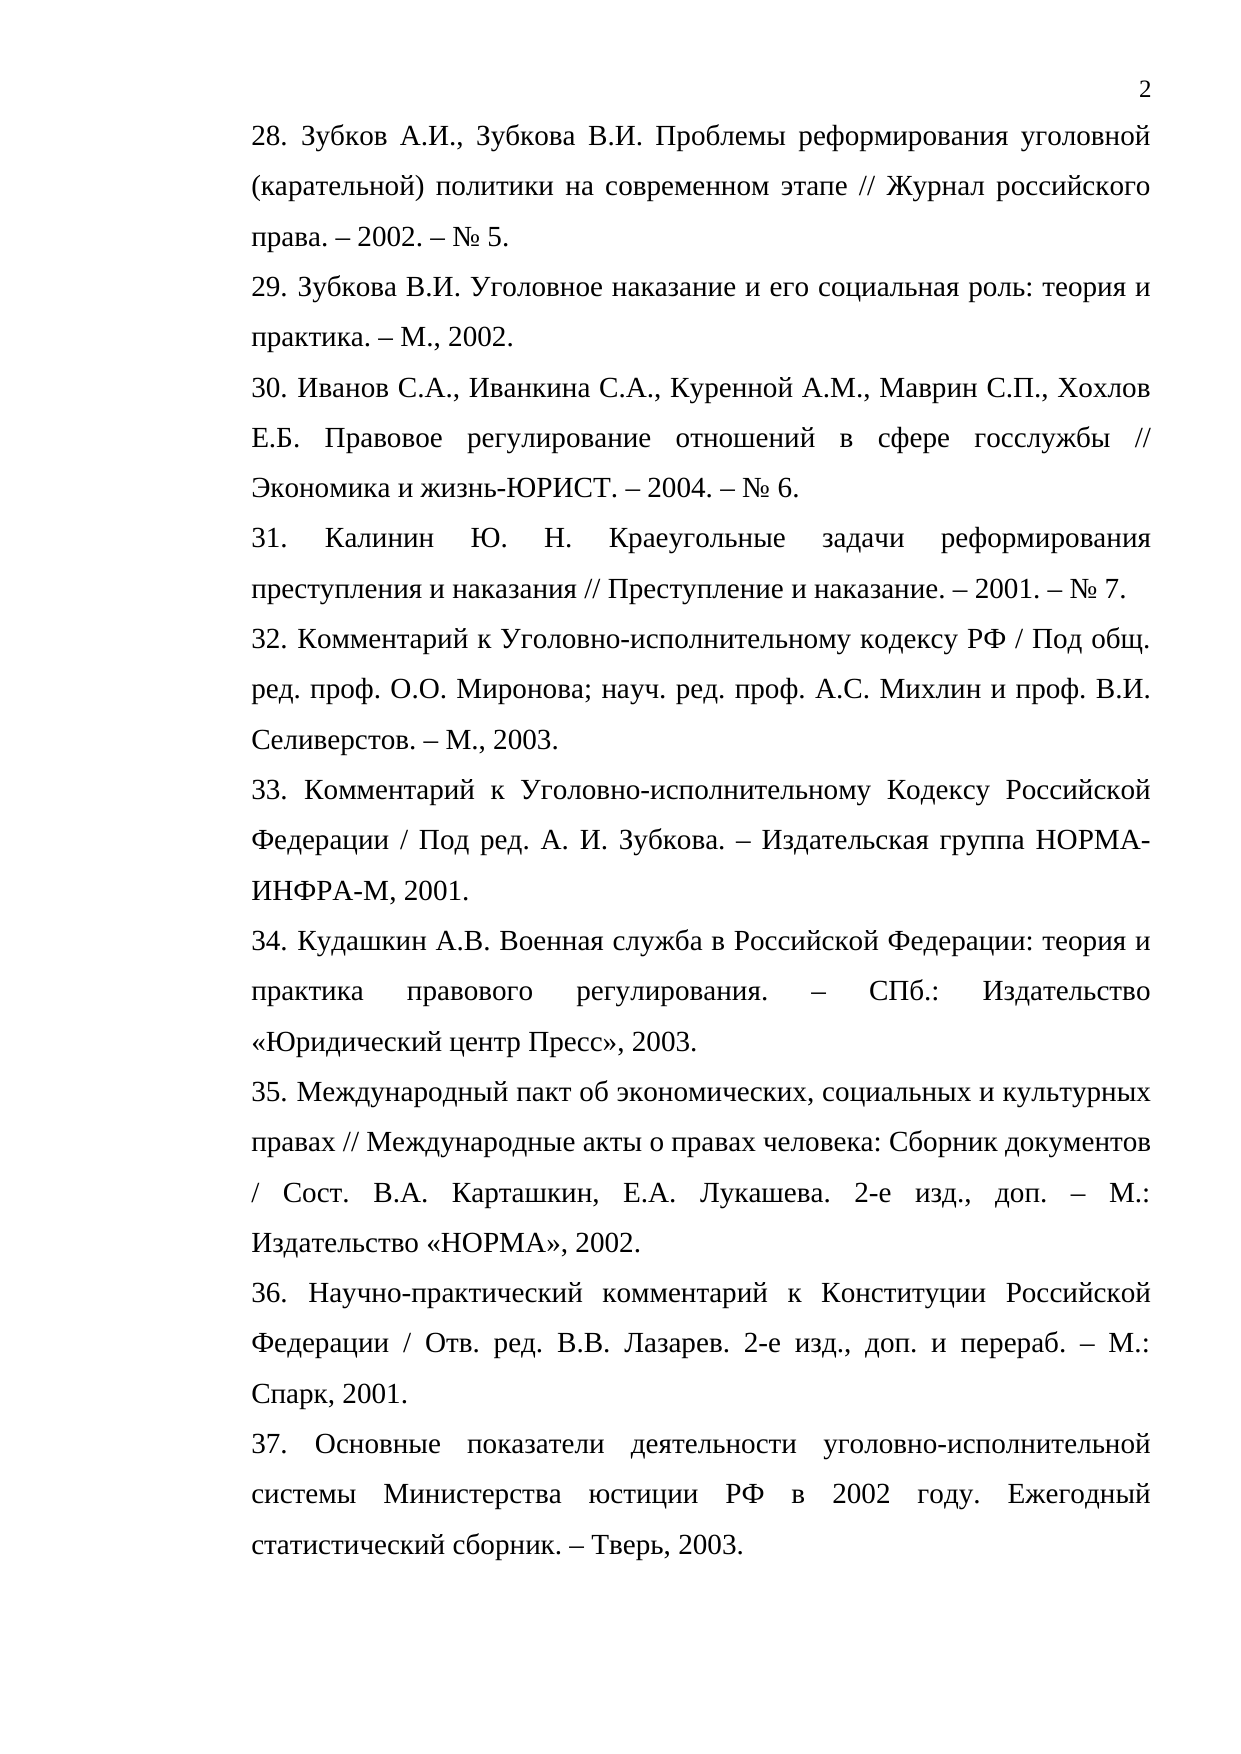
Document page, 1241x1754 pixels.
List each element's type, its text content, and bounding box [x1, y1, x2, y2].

list Основные показатели деятельности уголовно-исполнительной системы Министерства юстиции РФ в 2002 году. Ежегодный статистический сборник. – Тверь, 2003. [251, 1426, 1152, 1560]
list Международный пакт об экономических, социальных и культурных правах // Международные акты о правах человека: Сборник документов / Сост. В.А. Карташкин, Е.А. Лукашева. 2-е изд., доп. – М.: Издательство «НОРМА», 2002. [251, 1074, 1152, 1258]
list Калинин Ю. Н. Краеугольные задачи реформирования преступления и наказания // Преступление и наказание. – 2001. – № 7. [251, 521, 1152, 604]
list Комментарий к Уголовно-исполнительному кодексу РФ / Под общ. ред. проф. О.О. Миронова; науч. ред. проф. А.С. Михлин и проф. В.И. Селиверстов. – М., 2003. [251, 621, 1152, 755]
list Комментарий к Уголовно-исполнительному Кодексу Российской Федерации / Под ред. А. И. Зубкова. – Издательская группа НОРМА-ИНФРА-М, 2001. [251, 772, 1152, 906]
list Зубков А.И., Зубкова В.И. Проблемы реформирования уголовной (карательной) политики на современном этапе // Журнал российского права. – 2002. – № 5. [251, 118, 1152, 252]
list Кудашкин А.В. Военная служба в Российской Федерации: теория и практика правового регулирования. – СПб.: Издательство «Юридический центр Пресс», 2003. [251, 923, 1152, 1057]
list Научно-практический комментарий к Конституции Российской Федерации / Отв. ред. В.В. Лазарев. 2-е изд., доп. и перераб. – М.: Спарк, 2001. [251, 1275, 1152, 1409]
list Иванов С.А., Иванкина С.А., Куренной А.М., Маврин С.П., Хохлов Е.Б. Правовое регулирование отношений в сфере госслужбы // Экономика и жизнь-ЮРИСТ. – 2004. – № 6. [251, 370, 1152, 504]
list Зубкова В.И. Уголовное наказание и его социальная роль: теория и практика. – М., 2002. [251, 269, 1152, 353]
